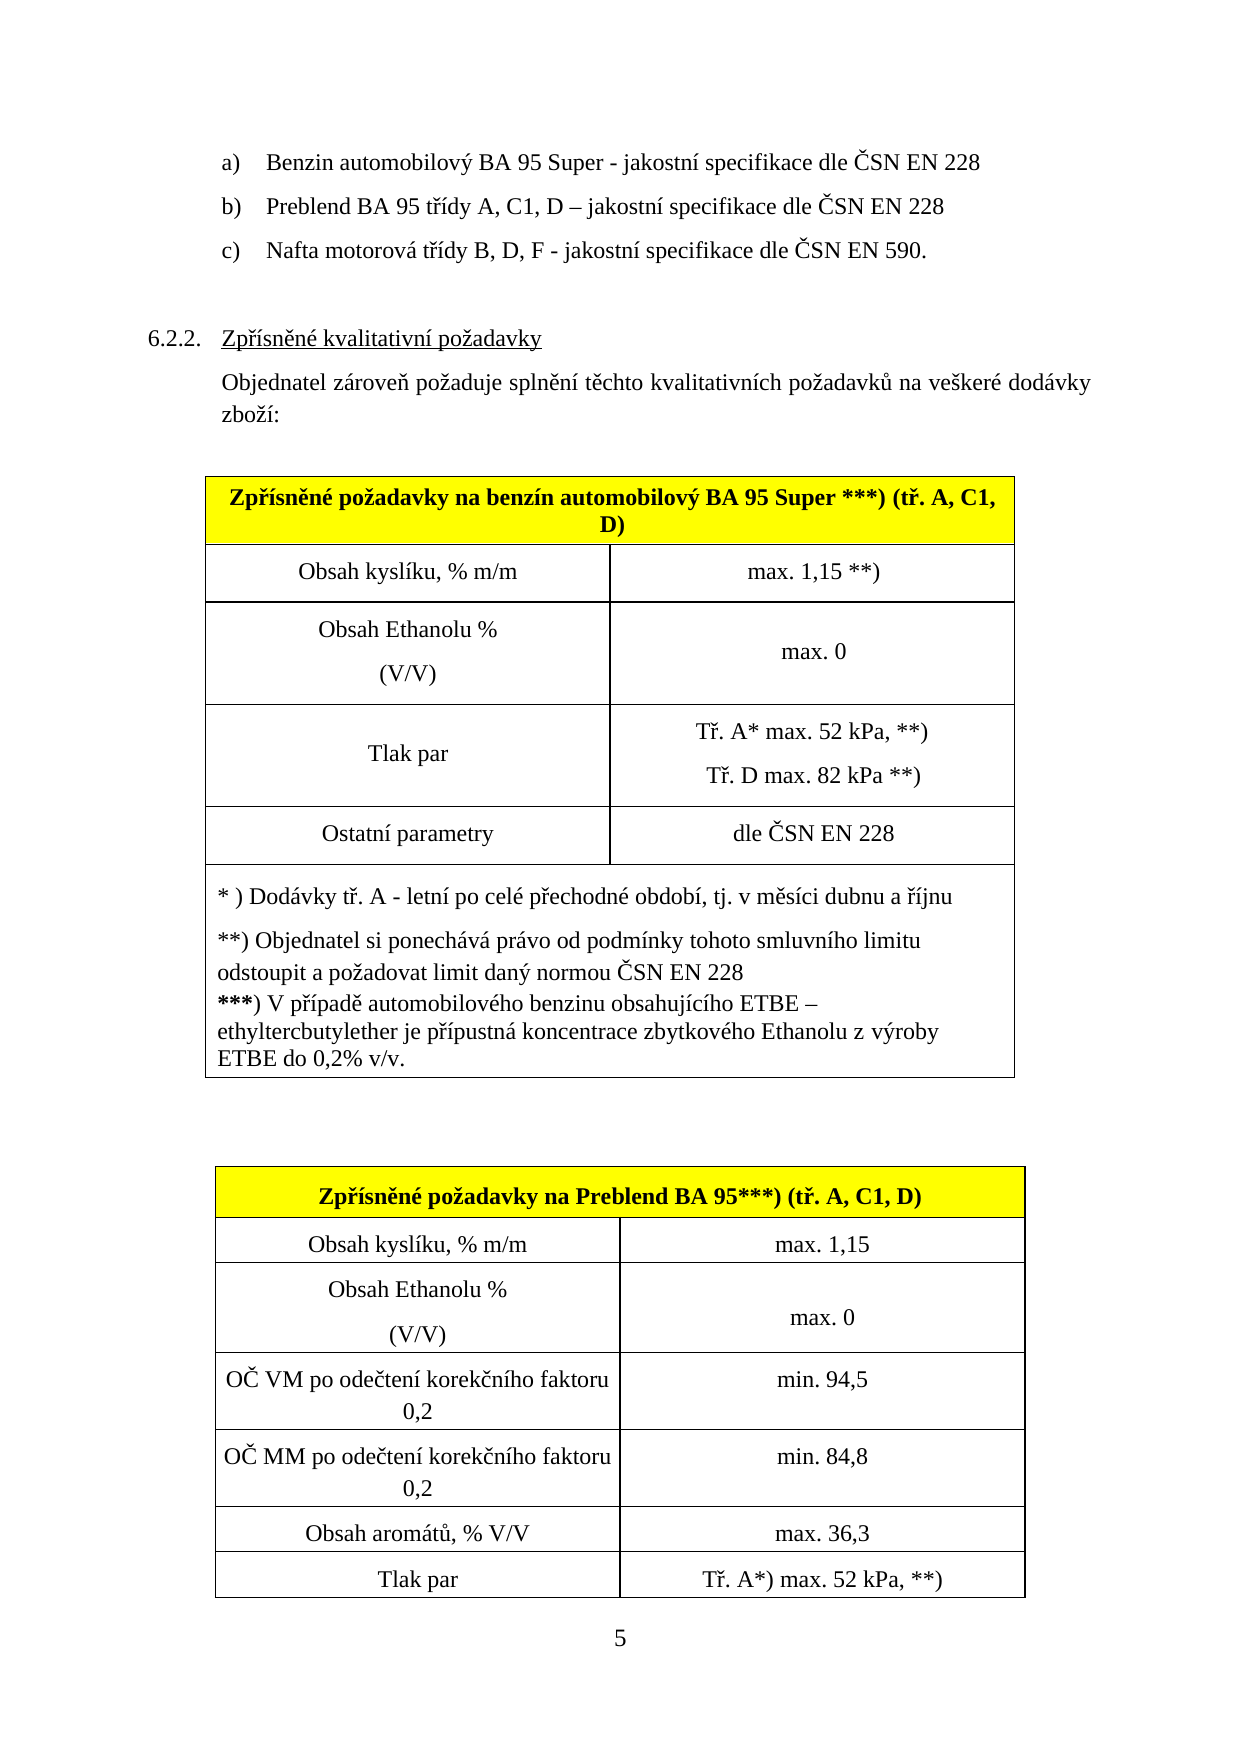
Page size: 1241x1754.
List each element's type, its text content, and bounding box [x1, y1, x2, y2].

table_cell Obsah aromátů, % V/V [216, 1507, 619, 1551]
text Objednatel zároveň požaduje splnění těchto kvalitativních požadavků na veškeré dodávky zboží: [221, 368, 1093, 428]
table_cell max. 1,15 [621, 1218, 1024, 1262]
table_cell Tlak par [206, 705, 609, 806]
table_cell max. 0 [621, 1263, 1024, 1352]
table_cell OČ VM po odečtení korekčního faktoru 0,2 [216, 1353, 619, 1429]
table_cell min. 94,5 [621, 1353, 1024, 1429]
list Zpřísněné kvalitativní požadavky [148, 324, 1093, 352]
table_cell Ostatní parametry [206, 807, 609, 863]
table_header Zpřísněné požadavky na benzín automobilový BA 95 Super ***) (tř. A, C1, D) [206, 477, 1014, 543]
table_cell Obsah kyslíku, % m/m [216, 1218, 619, 1262]
table_cell OČ MM po odečtení korekčního faktoru 0,2 [216, 1430, 619, 1506]
table_cell Tlak par [216, 1552, 619, 1597]
table_cell Tř. A* max. 52 kPa, **) Tř. D max. 82 kPa **) [611, 705, 1014, 806]
table_cell max. 1,15 **) [611, 545, 1014, 601]
list Benzin automobilový BA 95 Super - jakostní specifikace dle ČSN EN 228 [221, 148, 1093, 175]
list Nafta motorová třídy B, D, F - jakostní specifikace dle ČSN EN 590. [221, 236, 1093, 263]
table_header Zpřísněné požadavky na Preblend BA 95***) (tř. A, C1, D) [216, 1167, 1024, 1217]
table_cell Obsah kyslíku, % m/m [206, 545, 609, 601]
table_cell Obsah Ethanolu % (V/V) [206, 603, 609, 703]
table_cell max. 0 [611, 603, 1014, 703]
table_cell * ) Dodávky tř. A - letní po celé přechodné období, tj. v měsíci dubnu a říjnu **) Objednatel si ponechává právo od podmínky tohoto smluvního limitu odstoupit a požadovat limit daný normou ČSN EN 228 ***) V případě automobilového benzinu obsahujícího ETBE – ethyltercbutylether je přípustná koncentrace zbytkového Ethanolu z výroby ETBE do 0,2% v/v. [206, 865, 1014, 1077]
table_cell min. 84,8 [621, 1430, 1024, 1506]
list Preblend BA 95 třídy A, C1, D – jakostní specifikace dle ČSN EN 228 [221, 192, 1093, 219]
table_cell max. 36,3 [621, 1507, 1024, 1551]
table_cell dle ČSN EN 228 [611, 807, 1014, 863]
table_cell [621, 1552, 1024, 1597]
table_cell Obsah Ethanolu % (V/V) [216, 1263, 619, 1352]
